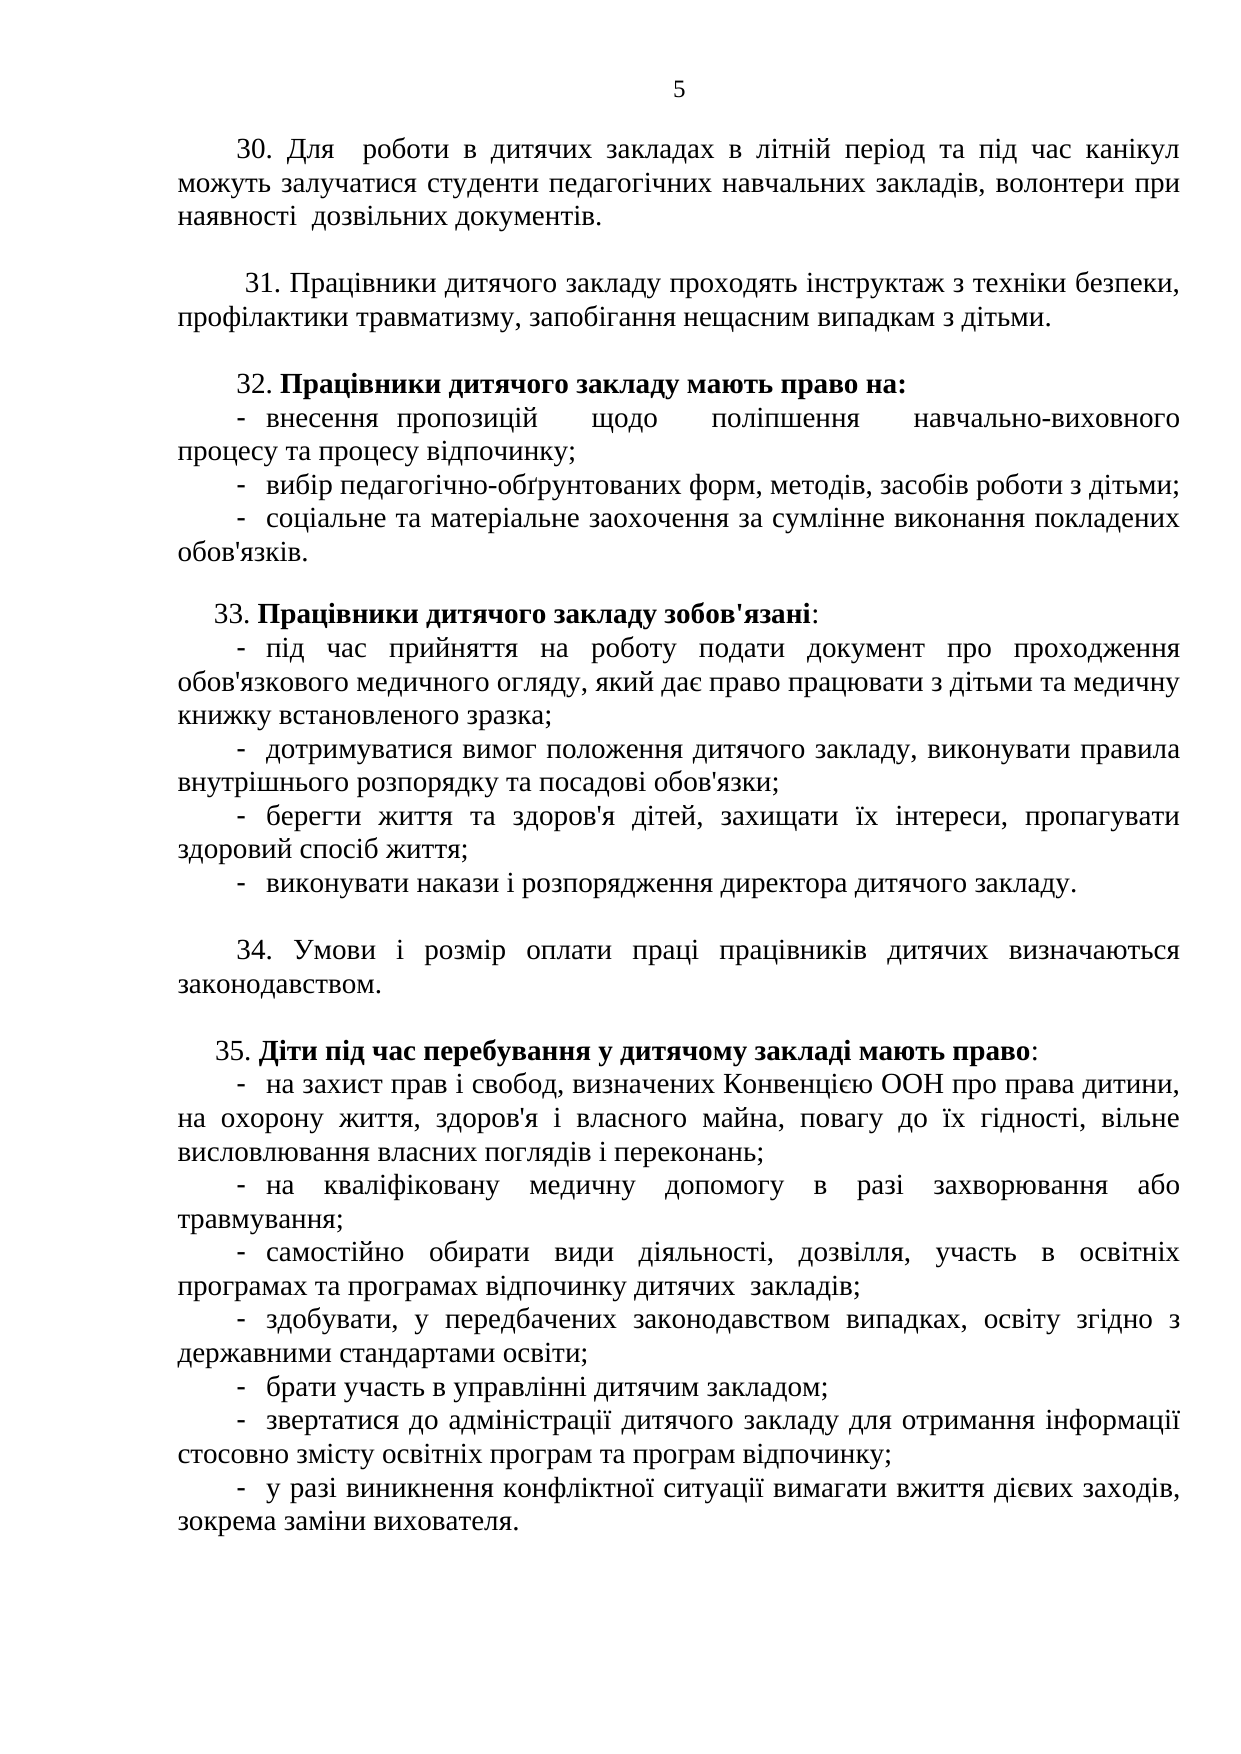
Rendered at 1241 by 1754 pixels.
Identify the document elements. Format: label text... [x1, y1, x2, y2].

text 35. Діти під час перебування у дитячому закладі мають право: [215, 999, 1181, 1066]
list виконувати накази і розпорядження директора дитячого закладу. [177, 865, 1181, 899]
list соціальне та матеріальне заохочення за сумлінне виконання покладених обов'язків. [177, 501, 1181, 568]
text 34. Умови і розмір оплати праці працівників дитячих визначаються законодавством. [177, 932, 1181, 999]
text 30. Для роботи в дитячих закладах в літній період та під час канікул можуть залучатися студенти педагогічних навчальних закладів, волонтери при наявності дозвільних документів. [177, 131, 1181, 232]
list брати участь в управлінні дитячим закладом; [177, 1369, 1181, 1402]
list внесення пропозицій щодо поліпшення навчально-виховного процесу та процесу відпочинку; [177, 400, 1181, 467]
list дотримуватися вимог положення дитячого закладу, виконувати правила внутрішнього розпорядку та посадові обов'язки; [177, 731, 1181, 798]
list на кваліфіковану медичну допомогу в разі захворювання або травмування; [177, 1167, 1181, 1234]
list під час прийняття на роботу подати документ про проходження обов'язкового медичного огляду, який дає право працювати з дітьми та медичну книжку встановленого зразка; [177, 630, 1181, 731]
text 33. Працівники дитячого закладу зобов'язані: [177, 596, 1181, 630]
list у разі виникнення конфліктної ситуації вимагати вжиття дієвих заходів, зокрема заміни вихователя. [177, 1469, 1181, 1537]
text 31. Працівники дитячого закладу проходять інструктаж з техніки безпеки, профілактики травматизму, запобігання нещасним випадкам з дітьми. [177, 266, 1181, 333]
list самостійно обирати види діяльності, дозвілля, участь в освітніх програмах та програмах відпочинку дитячих закладів; [177, 1234, 1181, 1302]
list вибір педагогічно-обґрунтованих форм, методів, засобів роботи з дітьми; [177, 467, 1181, 501]
list здобувати, у передбачених законодавством випадках, освіту згідно з державними стандартами освіти; [177, 1302, 1181, 1369]
list звертатися до адміністрації дитячого закладу для отримання інформації стосовно змісту освітніх програм та програм відпочинку; [177, 1402, 1181, 1469]
list на захист прав і свобод, визначених Конвенцією ООН про права дитини, на охорону життя, здоров'я і власного майна, повагу до їх гідності, вільне висловлювання власних поглядів і переконань; [177, 1066, 1181, 1167]
text 32. Працівники дитячого закладу мають право на: [177, 366, 1181, 400]
list берегти життя та здоров'я дітей, захищати їх інтереси, пропагувати здоровий спосіб життя; [177, 798, 1181, 865]
